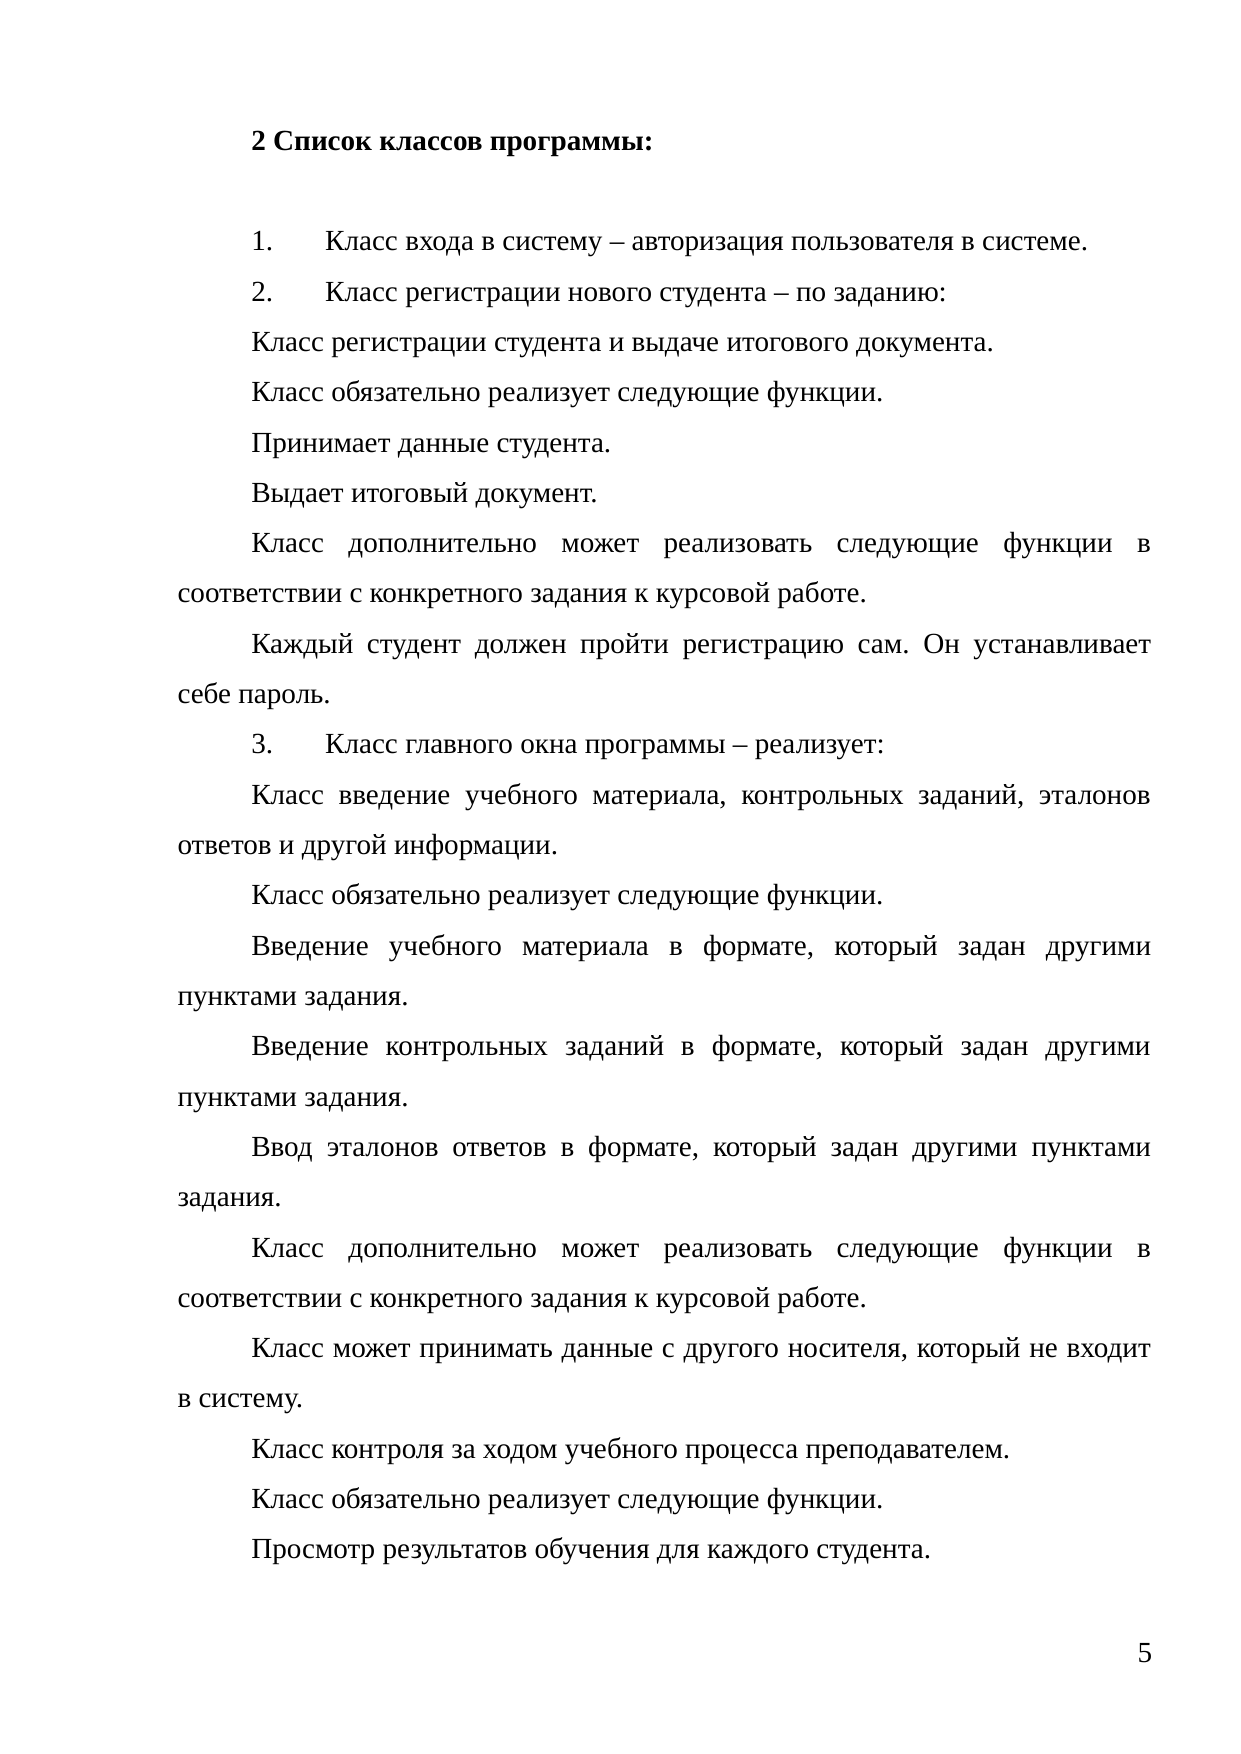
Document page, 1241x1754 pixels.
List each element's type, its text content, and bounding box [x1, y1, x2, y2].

text Класс обязательно реализует следующие функции. [177, 374, 1152, 408]
text Класс обязательно реализует следующие функции. [177, 1481, 1152, 1515]
list Класс регистрации нового студента – по заданию: [177, 274, 1152, 307]
text Класс обязательно реализует следующие функции. [177, 877, 1152, 911]
text Класс введение учебного материала, контрольных заданий, эталонов ответов и другой информации. [177, 777, 1152, 861]
text Принимает данные студента. [177, 425, 1152, 458]
text Ввод эталонов ответов в формате, который задан другими пунктами задания. [177, 1129, 1152, 1213]
text Класс регистрации студента и выдаче итогового документа. [177, 324, 1152, 358]
text Введение учебного материала в формате, который задан другими пунктами задания. [177, 928, 1152, 1012]
text Выдает итоговый документ. [177, 475, 1152, 508]
text Класс контроля за ходом учебного процесса преподавателем. [177, 1431, 1152, 1464]
text Класс дополнительно может реализовать следующие функции в соответствии с конкретного задания к курсовой работе. [177, 1230, 1152, 1313]
list Класс входа в систему – авторизация пользователя в системе. [177, 223, 1152, 257]
text Класс может принимать данные с другого носителя, который не входит в систему. [177, 1330, 1152, 1414]
text Каждый студент должен пройти регистрацию сам. Он устанавливает себе пароль. [177, 626, 1152, 710]
text Просмотр результатов обучения для каждого студента. [177, 1532, 1152, 1565]
text Введение контрольных заданий в формате, который задан другими пунктами задания. [177, 1028, 1152, 1112]
list Класс главного окна программы – реализует: [177, 727, 1152, 760]
text Класс дополнительно может реализовать следующие функции в соответствии с конкретного задания к курсовой работе. [177, 525, 1152, 609]
text 2 Список классов программы: [177, 123, 1152, 156]
